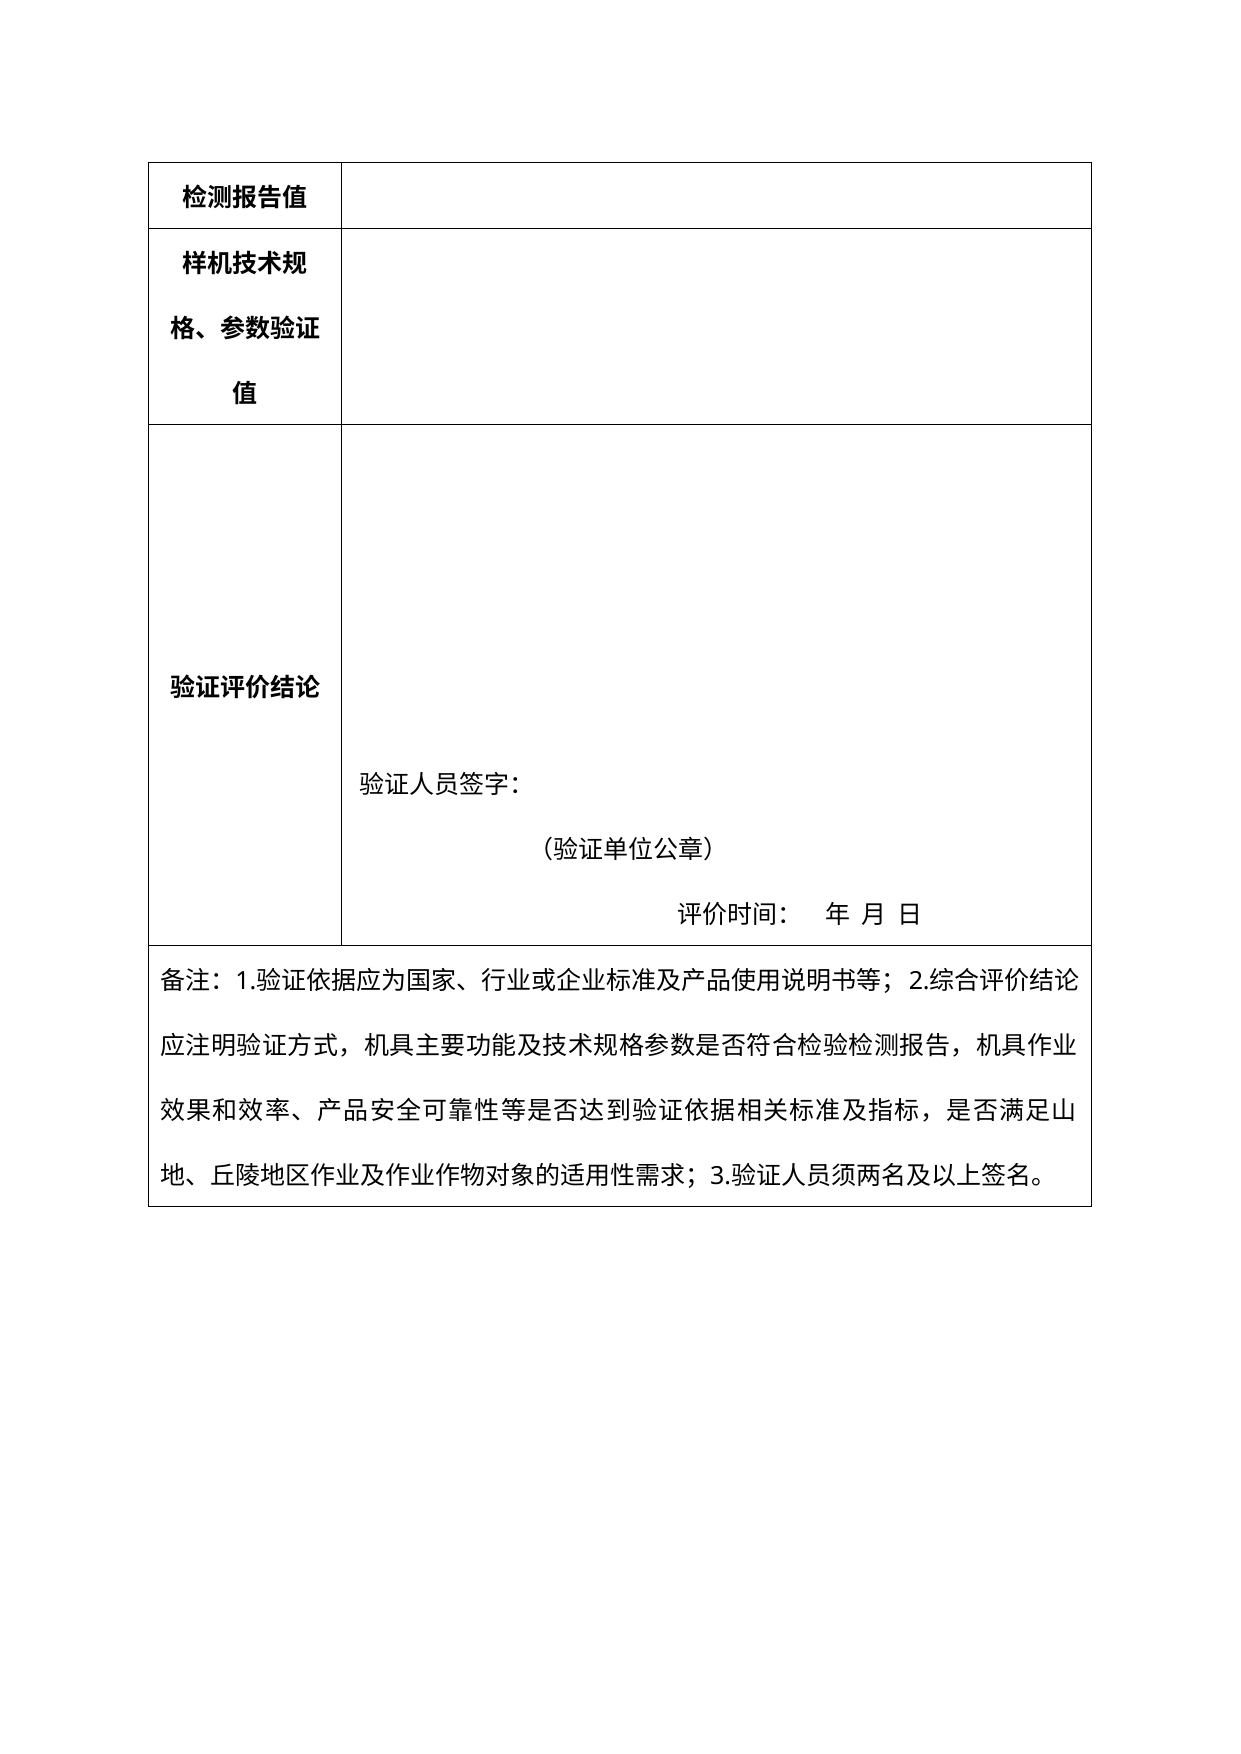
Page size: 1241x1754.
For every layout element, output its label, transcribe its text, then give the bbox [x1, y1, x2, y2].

table_cell 验证评价结论 [149, 425, 341, 945]
table_cell 备注：1.验证依据应为国家、行业或企业标准及产品使用说明书等；2.综合评价结论应注明验证方式，机具主要功能及技术规格参数是否符合检验检测报告，机具作业效果和效率、产品安全可靠性等是否达到验证依据相关标准及指标，是否满足山地、丘陵地区作业及作业作物对象的适用性需求；3.验证人员须两名及以上签名。 [149, 946, 1091, 1206]
table_cell 主要技术规格、参数检验检测报告值 [149, 163, 341, 228]
table_cell [342, 229, 1091, 424]
table_cell [342, 163, 1091, 228]
table_cell 样机技术规格、参数验证值 [149, 229, 341, 424]
table_cell 验证人员签字： （验证单位公章） 评价时间： 年 月 日 [342, 425, 1091, 945]
